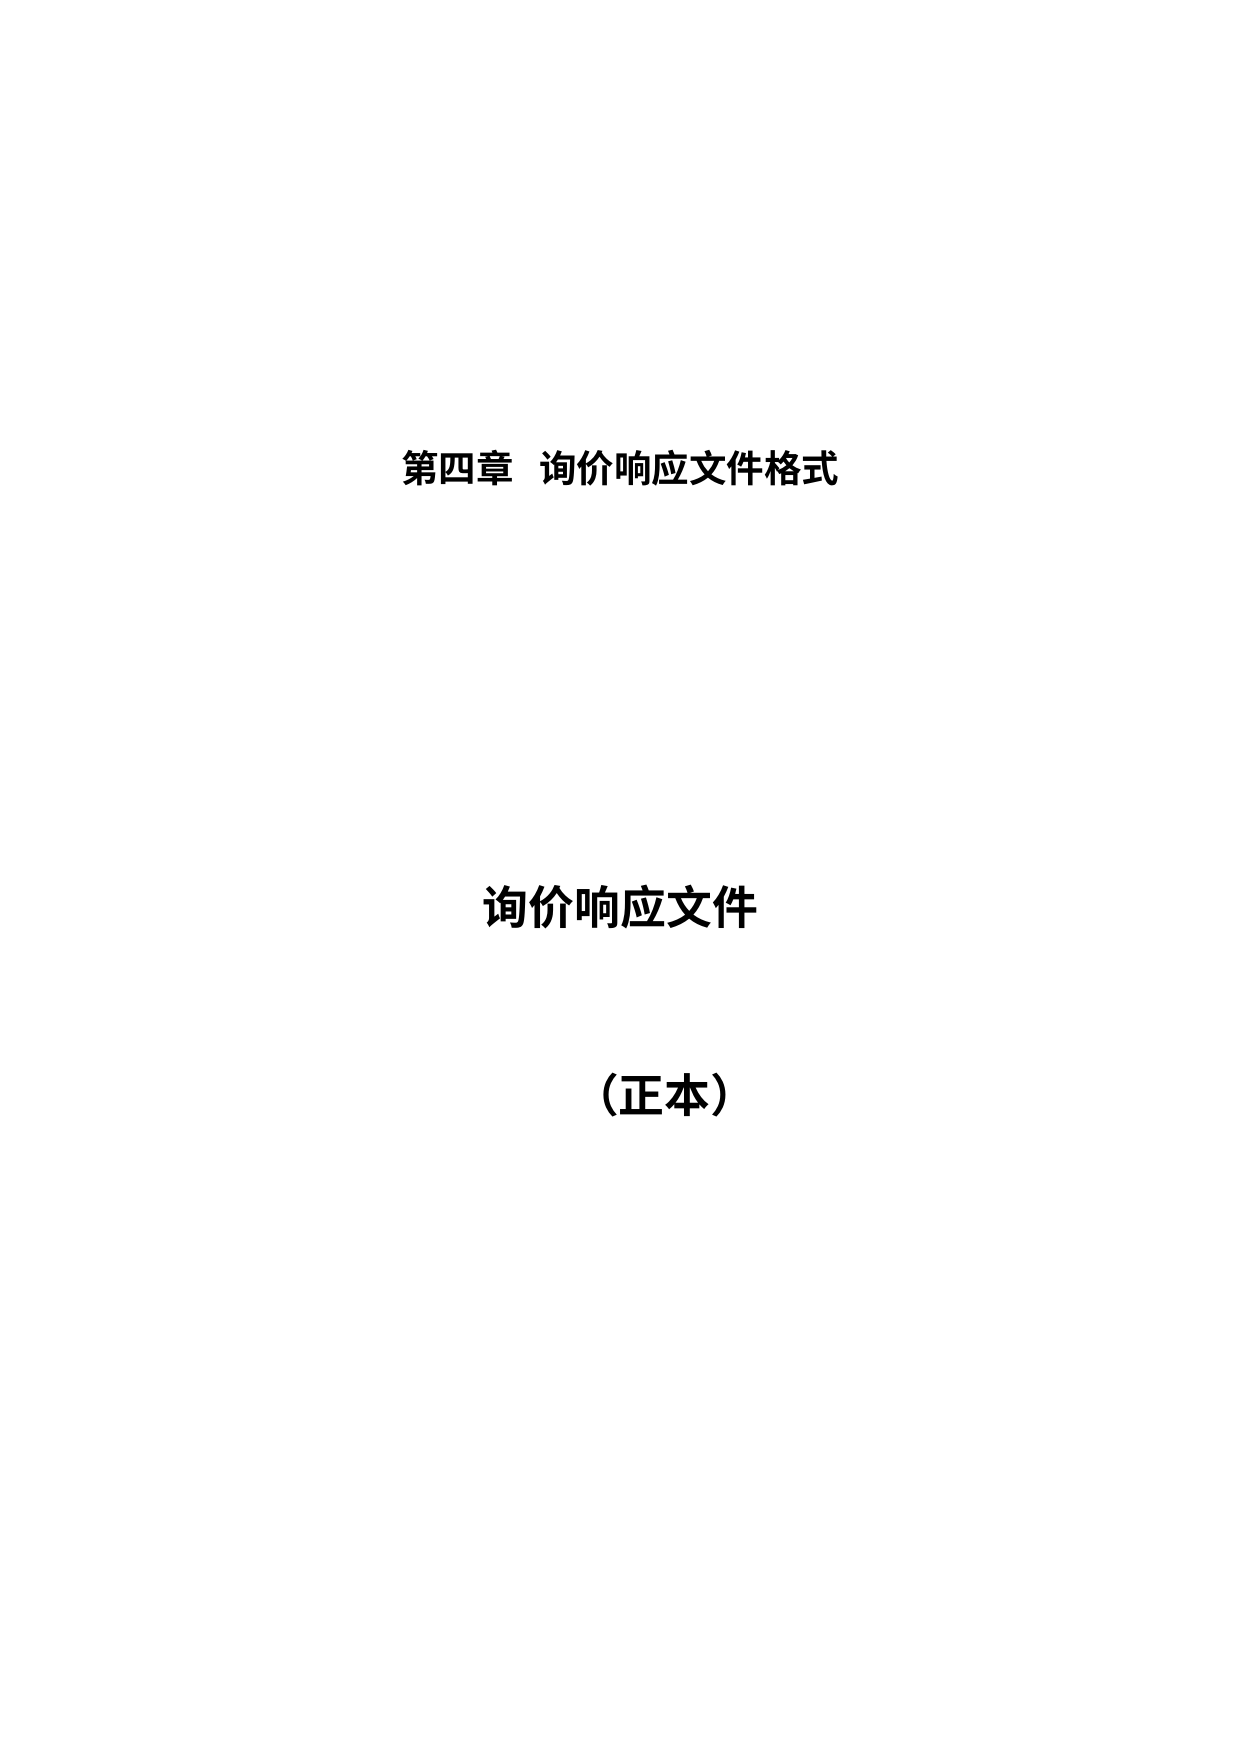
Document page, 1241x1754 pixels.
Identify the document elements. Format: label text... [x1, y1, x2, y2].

subtitle 询价响应文件 [187, 855, 1053, 953]
list 第四章 询价响应文件格式 [187, 433, 1053, 498]
subtitle （正本） [276, 1044, 1053, 1142]
